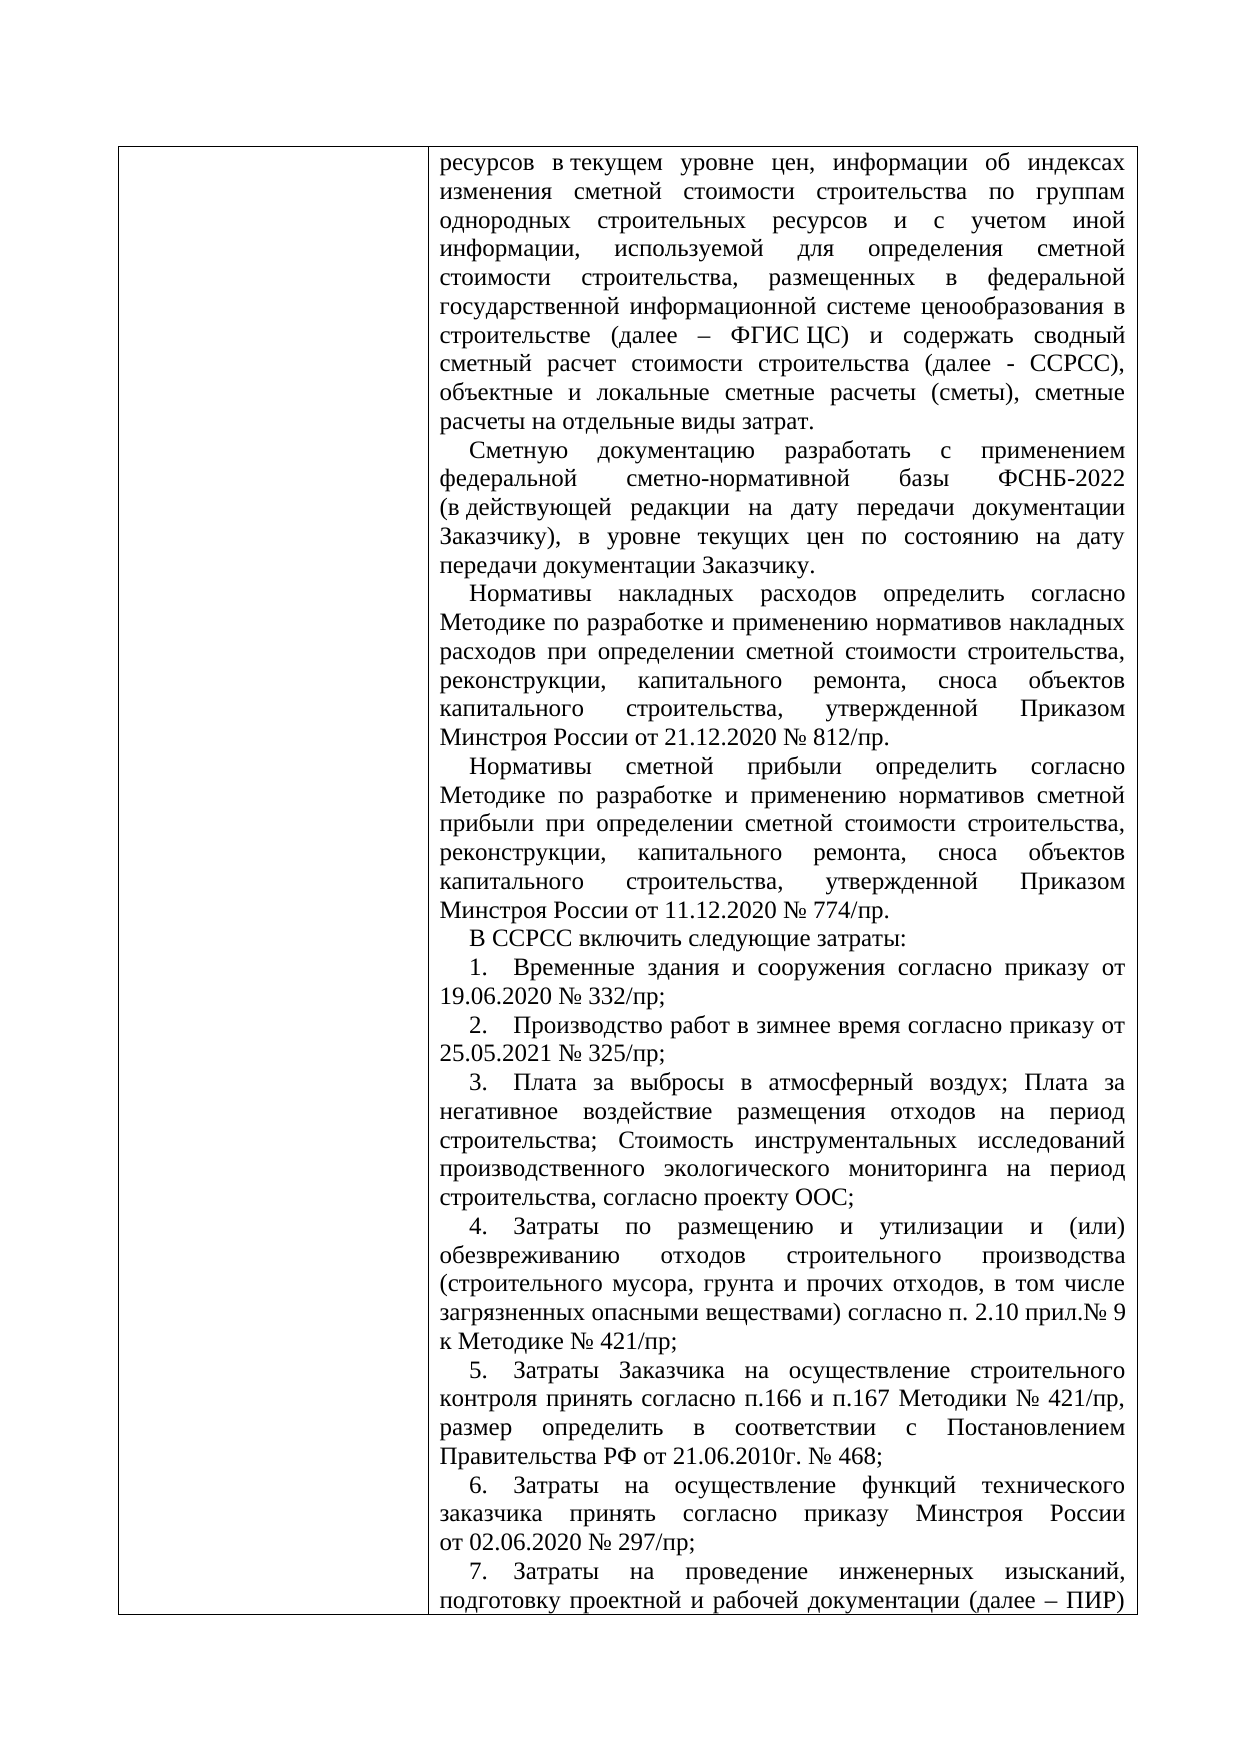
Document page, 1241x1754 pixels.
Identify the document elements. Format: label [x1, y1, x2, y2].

table_cell [119, 147, 428, 1613]
table_cell [429, 147, 1137, 1613]
